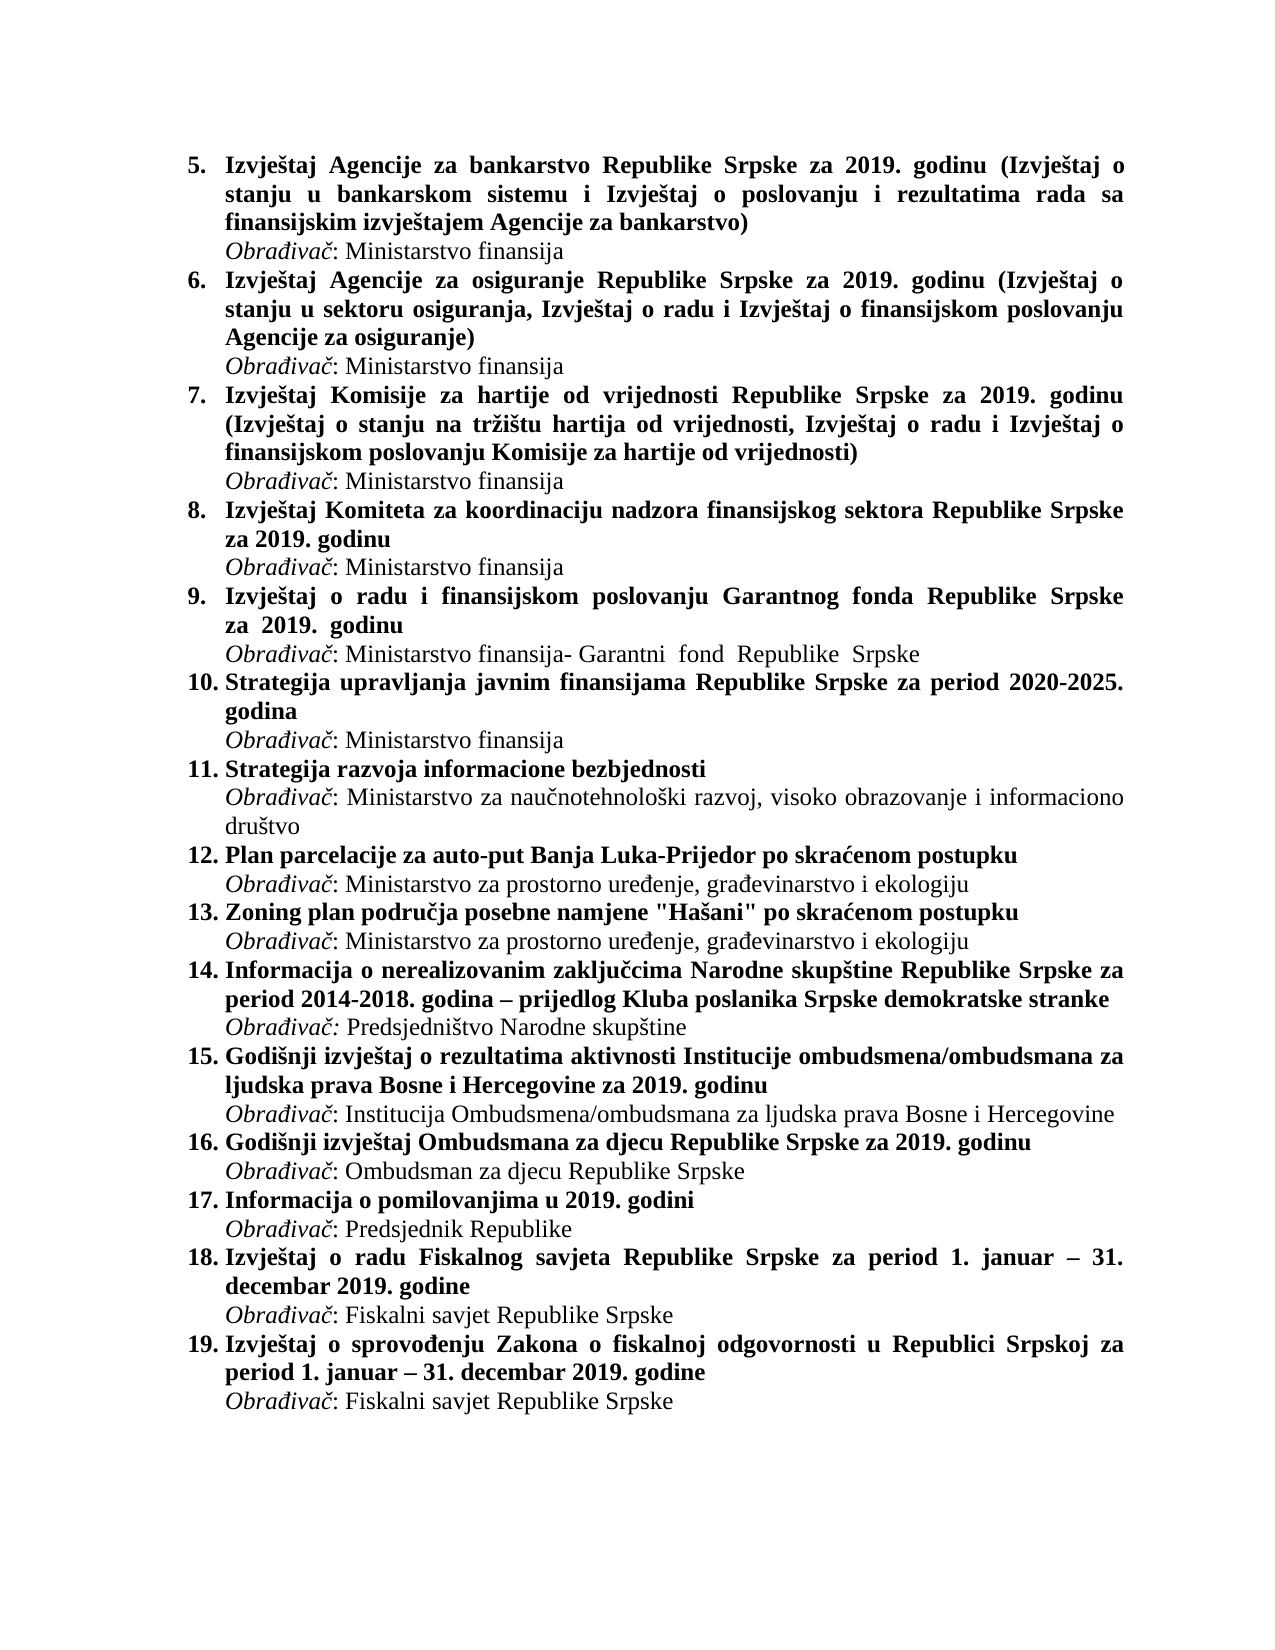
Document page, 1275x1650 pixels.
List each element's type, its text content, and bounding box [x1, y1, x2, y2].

list Izvještaj Komiteta za koordinaciju nadzora finansijskog sektora Republike Srpske za 2019. godinu [187, 495, 1125, 552]
text Obrađivač: Predsjednik Republike [225, 1214, 1125, 1242]
list Zoning plan područja posebne namjene "Hašani" po skraćenom postupku [187, 897, 1125, 926]
text Obrađivač: Ministarstvo za prostorno uređenje, građevinarstvo i ekologiju [225, 926, 1125, 955]
list Godišnji izvještaj o rezultatima aktivnosti Institucije ombudsmena/ombudsmana za ljudska prava Bosne i Hercegovine za 2019. godinu [187, 1041, 1125, 1099]
text Obrađivač: Fiskalni savjet Republike Srpske [150, 1386, 1125, 1415]
text Obrađivač: Ministarstvo finansija [225, 552, 1125, 581]
list Izvještaj Agencije za bankarstvo Republike Srpske za 2019. godinu (Izvještaj o stanju u bankarskom sistemu i Izvještaj o poslovanju i rezultatima rada sa finansijskim izvještajem Agencije za bankarstvo) [187, 150, 1125, 236]
text Obrađivač: Ombudsman za djecu Republike Srpske [225, 1156, 1125, 1185]
text Obrađivač: Ministarstvo finansija [225, 725, 1125, 754]
list Izvještaj Agencije za osiguranje Republike Srpske za 2019. godinu (Izvještaj o stanju u sektoru osiguranja, Izvještaj o radu i Izvještaj o finansijskom poslovanju Agencije za osiguranje) [187, 265, 1125, 351]
text Obrađivač: Ministarstvo finansija [225, 466, 1125, 495]
list Strategija razvoja informacione bezbjednosti [187, 754, 1125, 782]
list Informacija o pomilovanjima u 2019. godini [187, 1185, 1125, 1214]
text Obrađivač: Ministarstvo za naučnotehnološki razvoj, visoko obrazovanje i informaciono društvo [225, 782, 1125, 840]
list Godišnji izvještaj Ombudsmana za djecu Republike Srpske za 2019. godinu [187, 1127, 1125, 1156]
text Obrađivač: Ministarstvo finansija- Garantni fond Republike Srpske [225, 639, 1125, 667]
list Izvještaj o sprovođenju Zakona o fiskalnoj odgovornosti u Republici Srpskoj za period 1. januar – 31. decembar 2019. godine [187, 1329, 1125, 1386]
list Strategija upravljanja javnim finansijama Republike Srpske za period 2020-2025. godina [187, 667, 1125, 725]
text Obrađivač: Predsjedništvo Narodne skupštine [225, 1012, 1125, 1041]
text Obrađivač: Ministarstvo finansija [225, 351, 1125, 380]
text Obrađivač: Fiskalni savjet Republike Srpske [225, 1300, 1125, 1329]
list Izvještaj Komisije za hartije od vrijednosti Republike Srpske za 2019. godinu (Izvještaj o stanju na tržištu hartija od vrijednosti, Izvještaj o radu i Izvještaj o finansijskom poslovanju Komisije za hartije od vrijednosti) [187, 380, 1125, 466]
list Plan parcelacije za auto-put Banja Luka-Prijedor po skraćenom postupku [187, 840, 1125, 869]
text Obrađivač: Ministarstvo finansija [225, 236, 1125, 265]
text Obrađivač: Institucija Ombudsmena/ombudsmana za ljudska prava Bosne i Hercegovine [225, 1099, 1125, 1127]
list Informacija o nerealizovanim zaključcima Narodne skupštine Republike Srpske za period 2014-2018. godina – prijedlog Kluba poslanika Srpske demokratske stranke [187, 955, 1125, 1012]
text Obrađivač: Ministarstvo za prostorno uređenje, građevinarstvo i ekologiju [225, 869, 1125, 897]
list Izvještaj o radu Fiskalnog savjeta Republike Srpske za period 1. januar – 31. decembar 2019. godine [187, 1242, 1125, 1300]
list Izvještaj o radu i finansijskom poslovanju Garantnog fonda Republike Srpske za 2019. godinu [187, 581, 1125, 639]
